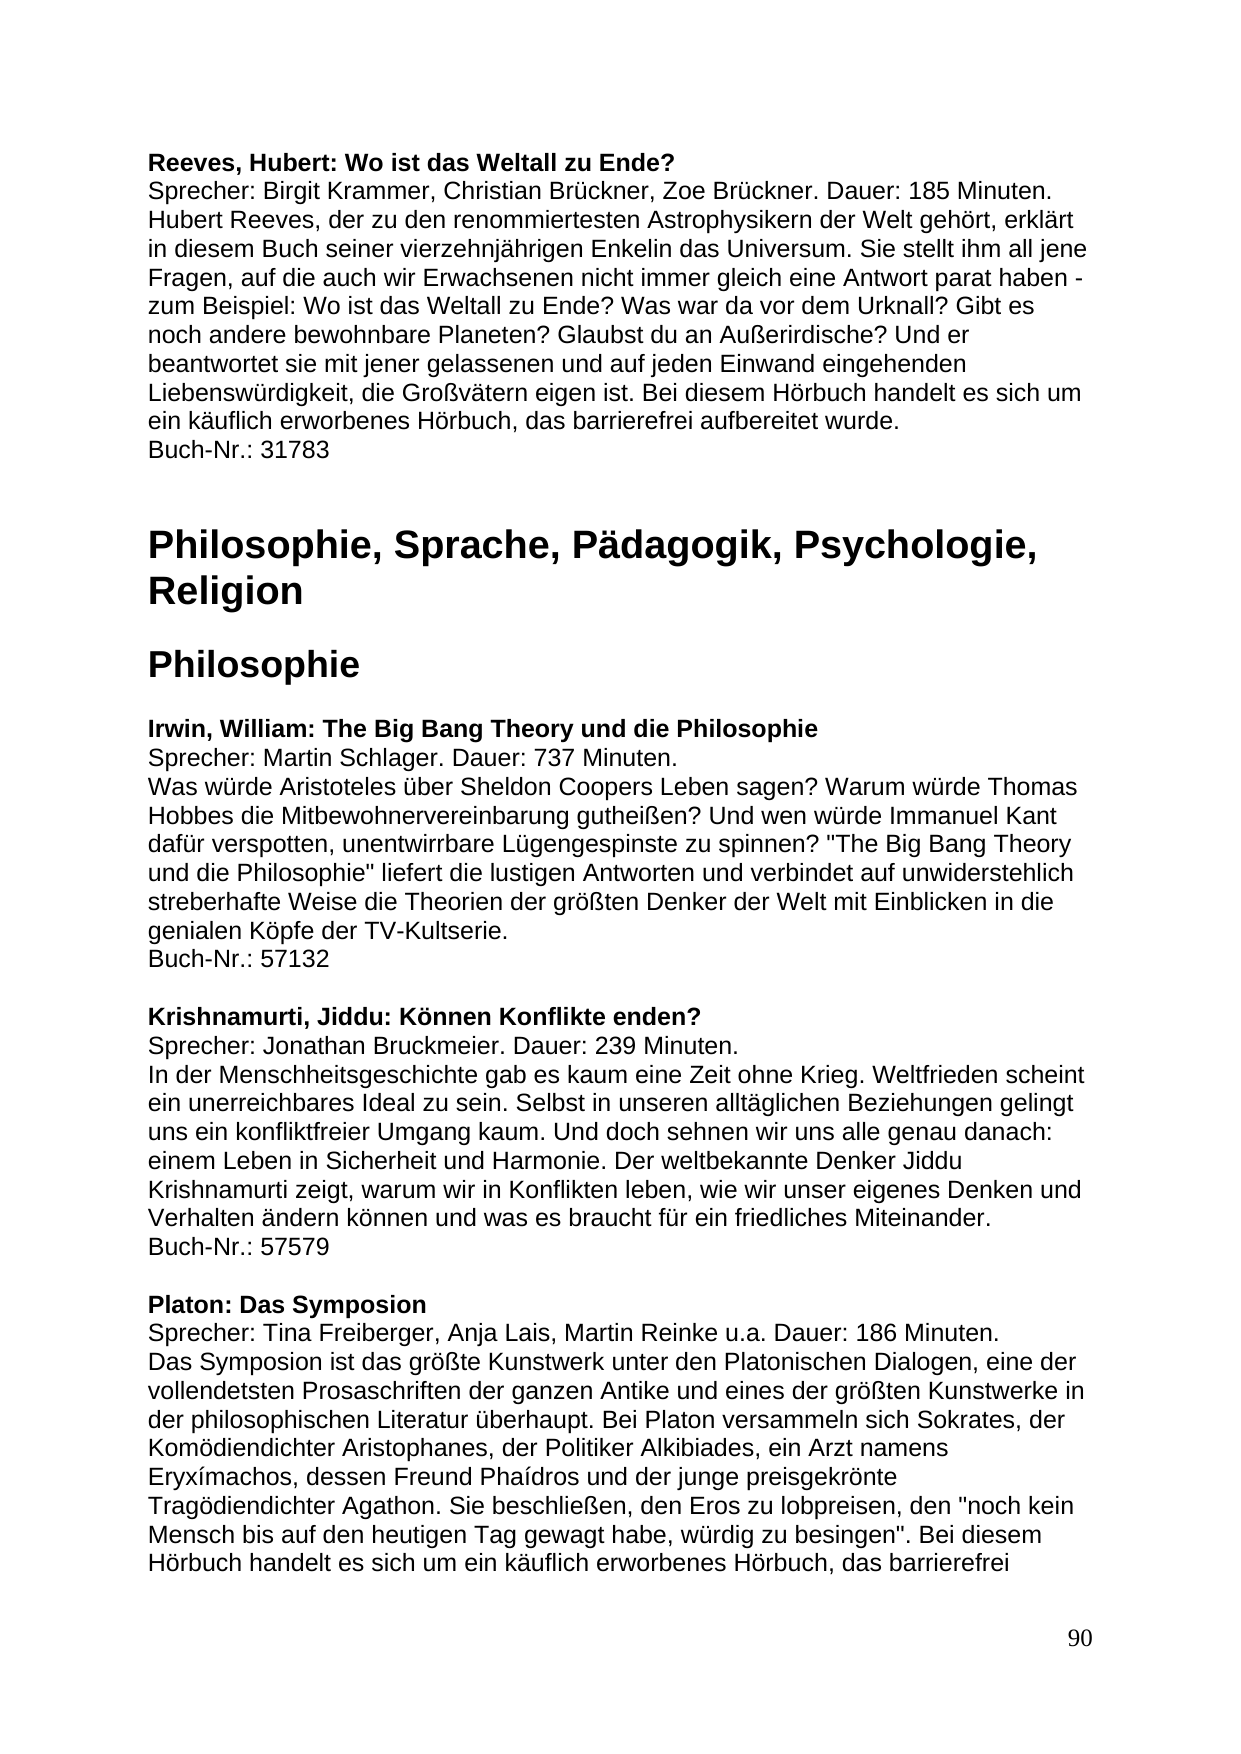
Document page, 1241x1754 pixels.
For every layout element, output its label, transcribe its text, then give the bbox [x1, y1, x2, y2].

text Irwin, William: The Big Bang Theory und die Philosophie [148, 714, 1093, 743]
text Sprecher: Birgit Krammer, Christian Brückner, Zoe Brückner. Dauer: 185 Minuten. Hubert Reeves, der zu den renommiertesten Astrophysikern der Welt gehört, erklärt in diesem Buch seiner vierzehnjährigen Enkelin das Universum. Sie stellt ihm all jene Fragen, auf die auch wir Erwachsenen nicht immer gleich eine Antwort parat haben - zum Beispiel: Wo ist das Weltall zu Ende? Was war da vor dem Urknall? Gibt es noch andere bewohnbare Planeten? Glaubst du an Außerirdische? Und er beantwortet sie mit jener gelassenen und auf jeden Einwand eingehenden Liebenswürdigkeit, die Großvätern eigen ist. Bei diesem Hörbuch handelt es sich um ein käuflich erworbenes Hörbuch, das barrierefrei aufbereitet wurde. Buch-Nr.: 31783 [148, 176, 1093, 464]
text Sprecher: Martin Schlager. Dauer: 737 Minuten. Was würde Aristoteles über Sheldon Coopers Leben sagen? Warum würde Thomas Hobbes die Mitbewohnervereinbarung gutheißen? Und wen würde Immanuel Kant dafür verspotten, unentwirrbare Lügengespinste zu spinnen? "The Big Bang Theory und die Philosophie" liefert die lustigen Antworten und verbindet auf unwiderstehlich streberhafte Weise die Theorien der größten Denker der Welt mit Einblicken in die genialen Köpfe der TV-Kultserie. Buch-Nr.: 57132 [148, 743, 1093, 973]
text Krishnamurti, Jiddu: Können Konflikte enden? [148, 973, 1093, 1031]
text Platon: Das Symposion [148, 1261, 1093, 1318]
subtitle Philosophie, Sprache, Pädagogik, Psychologie, Religion [148, 522, 1093, 613]
subtitle Philosophie [148, 642, 1093, 685]
text Sprecher: Jonathan Bruckmeier. Dauer: 239 Minuten. In der Menschheitsgeschichte gab es kaum eine Zeit ohne Krieg. Weltfrieden scheint ein unerreichbares Ideal zu sein. Selbst in unseren alltäglichen Beziehungen gelingt uns ein konfliktfreier Umgang kaum. Und doch sehnen wir uns alle genau danach: einem Leben in Sicherheit und Harmonie. Der weltbekannte Denker Jiddu Krishnamurti zeigt, warum wir in Konflikten leben, wie wir unser eigenes Denken und Verhalten ändern können und was es braucht für ein friedliches Miteinander. Buch-Nr.: 57579 [148, 1031, 1093, 1261]
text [148, 1318, 1093, 1577]
text Reeves, Hubert: Wo ist das Weltall zu Ende? [148, 148, 1093, 176]
